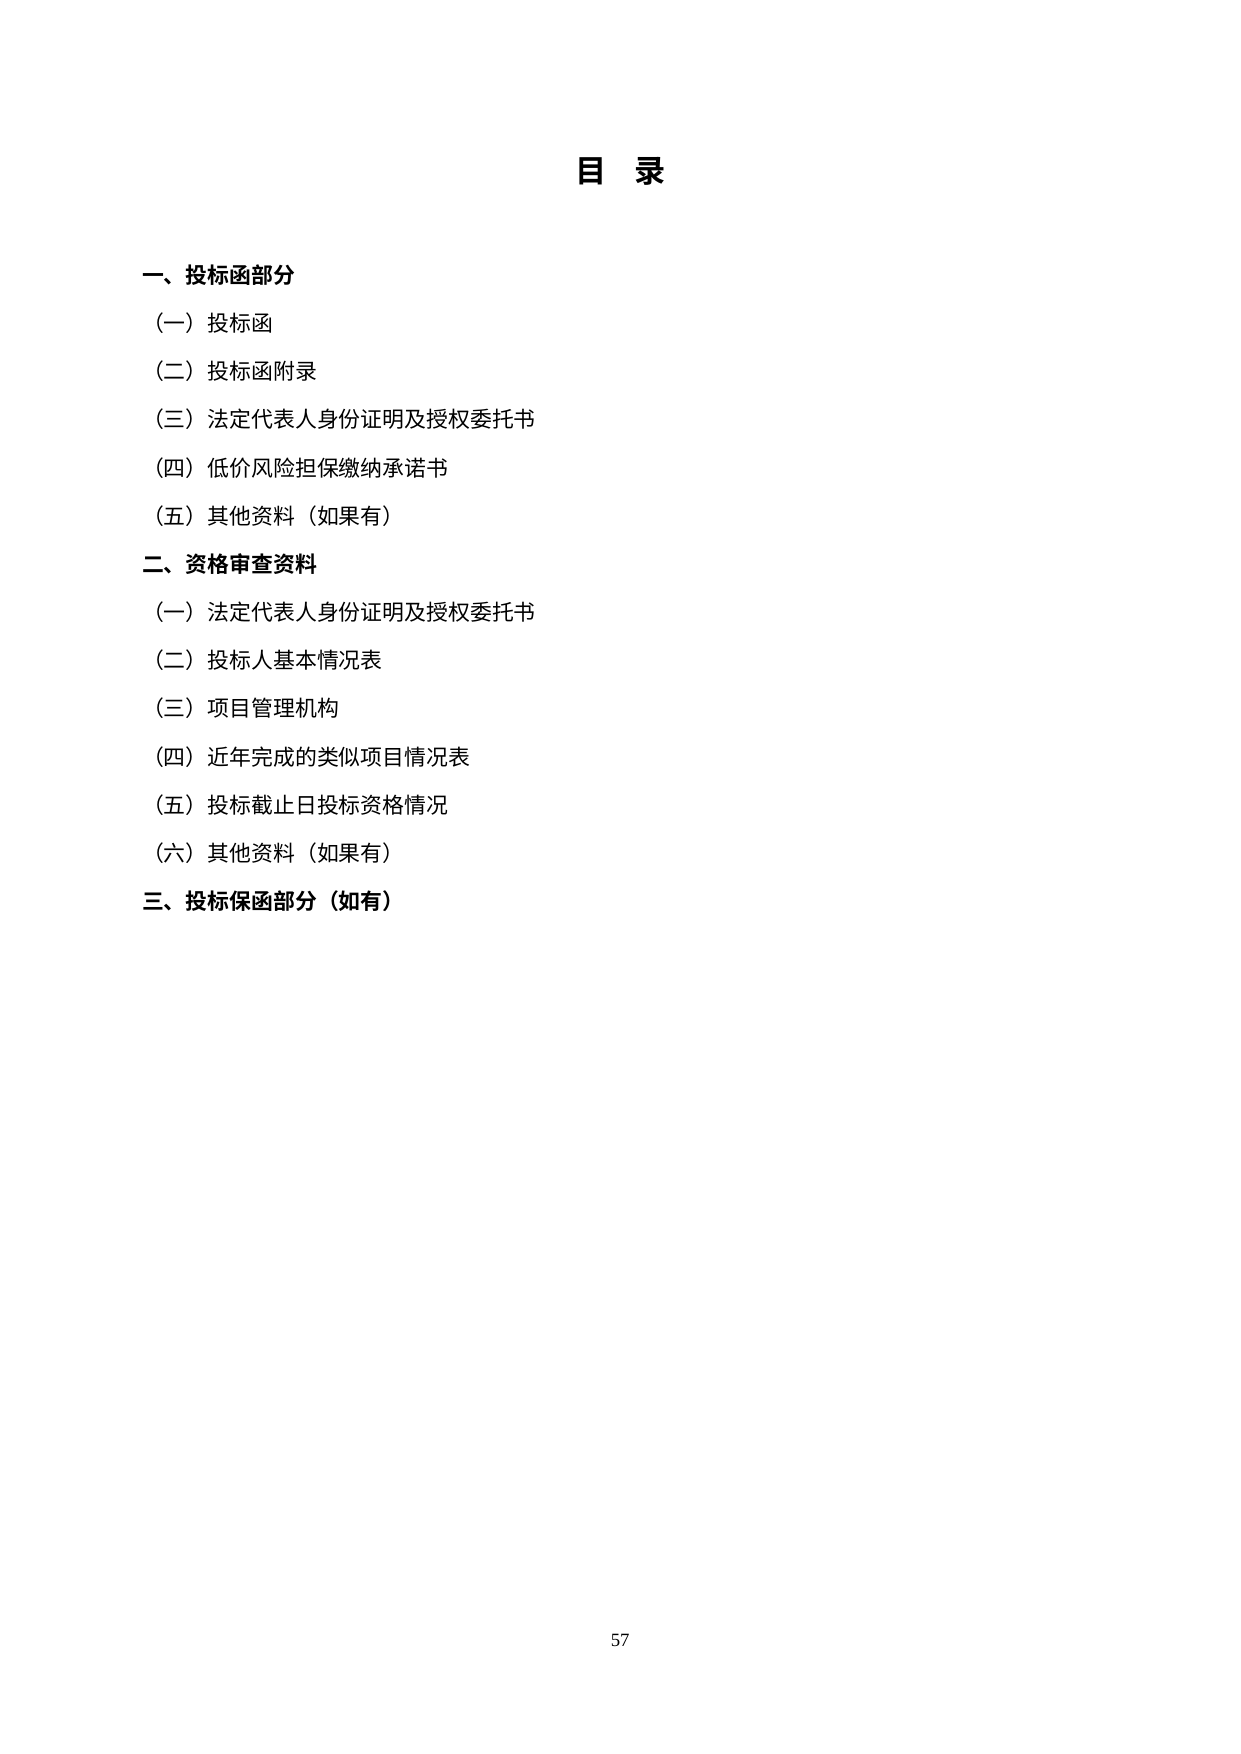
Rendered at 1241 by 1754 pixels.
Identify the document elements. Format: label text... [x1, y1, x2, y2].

text 三、投标保函部分（如有） [142, 884, 1098, 916]
text （一）法定代表人身份证明及授权委托书 [142, 594, 1101, 627]
text （六）其他资料（如果有） [142, 836, 1101, 868]
text （一）投标函 [142, 305, 1101, 338]
text （四）近年完成的类似项目情况表 [142, 739, 1101, 772]
text （四）低价风险担保缴纳承诺书 [142, 450, 1101, 483]
text （二）投标函附录 [142, 353, 1101, 386]
text （二）投标人基本情况表 [142, 643, 1101, 675]
text （五）投标截止日投标资格情况 [142, 788, 1101, 820]
text 二、资格审查资料 [142, 547, 1098, 578]
text （三）法定代表人身份证明及授权委托书 [142, 402, 1101, 434]
text （五）其他资料（如果有） [142, 498, 1101, 531]
text 目 录 [142, 146, 1098, 191]
text （三）项目管理机构 [142, 691, 1101, 723]
text 一、投标函部分 [142, 258, 1098, 289]
